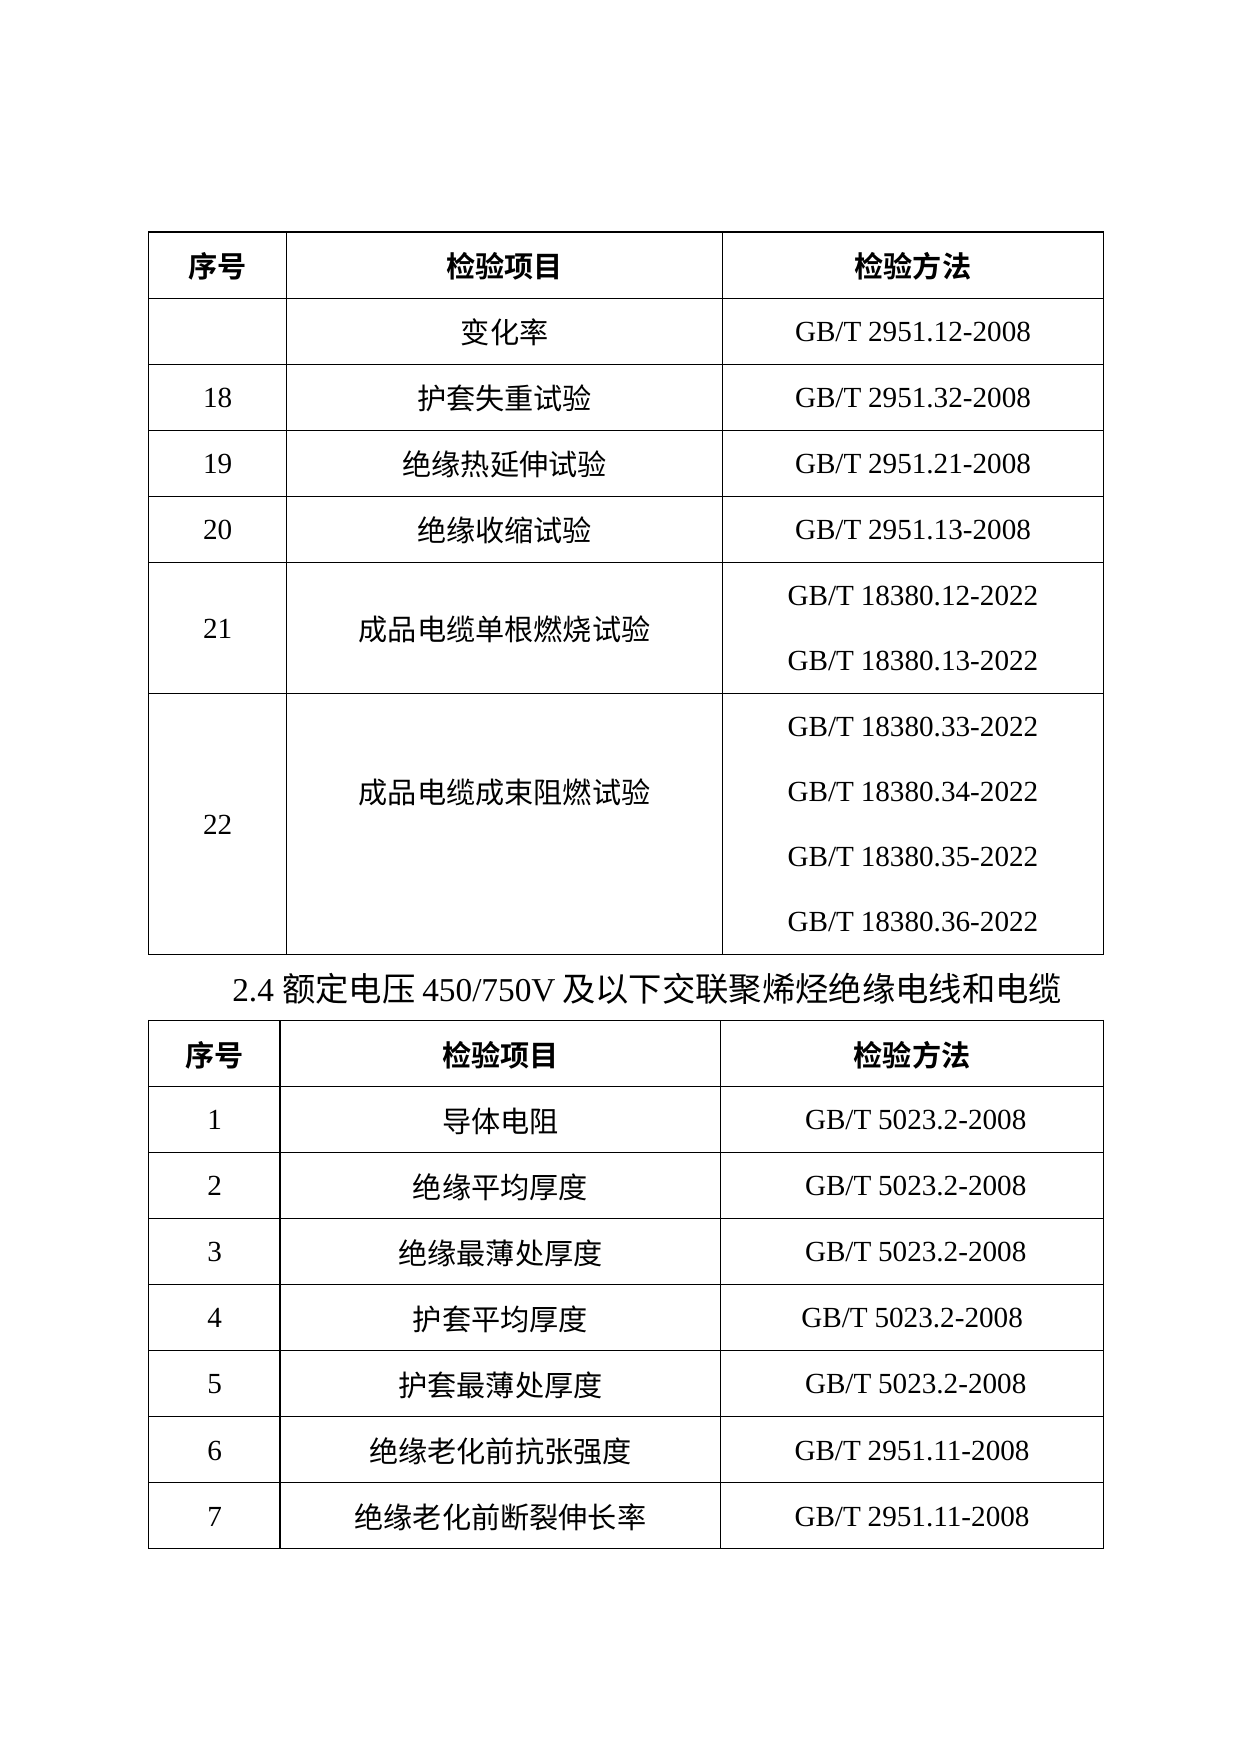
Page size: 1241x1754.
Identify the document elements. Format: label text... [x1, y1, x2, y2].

table_cell 1 [149, 1087, 279, 1152]
table_cell 护套最薄处厚度 [281, 1351, 720, 1416]
table_cell 绝缘最薄处厚度 [281, 1219, 720, 1284]
table_cell 22 [149, 694, 286, 954]
table_cell GB/T 5023.2-2008 [721, 1219, 1103, 1284]
table_header 检验项目 [287, 233, 722, 297]
table_cell GB/T 5023.2-2008 [721, 1285, 1103, 1350]
table_cell 5 [149, 1351, 279, 1416]
table_header 检验方法 [723, 233, 1103, 297]
table_cell 3 [149, 1219, 279, 1284]
table_cell 4 [149, 1285, 279, 1350]
table_cell 20 [149, 497, 286, 562]
table_cell 绝缘老化前断裂伸长率 [281, 1483, 720, 1548]
table_cell 绝缘收缩试验 [287, 497, 722, 562]
table_cell 6 [149, 1417, 279, 1482]
table_cell 护套空气烘箱老化后断裂伸长率变化率 [287, 299, 722, 363]
table_cell GB/T 2951.11-2008 [721, 1417, 1103, 1482]
table_cell 成品电缆成束阻燃试验 [287, 694, 722, 954]
table_cell GB/T 2951.11-2008 GB/T 2951.12-2008 [723, 299, 1103, 363]
table_cell 19 [149, 431, 286, 496]
table_cell GB/T 18380.33-2022 GB/T 18380.34-2022 GB/T 18380.35-2022 GB/T 18380.36-2022 [723, 694, 1103, 954]
table_cell 绝缘老化前抗张强度 [281, 1417, 720, 1482]
table_cell 导体电阻 [281, 1087, 720, 1152]
table_cell GB/T 2951.21-2008 [723, 431, 1103, 496]
table_cell GB/T 18380.12-2022 GB/T 18380.13-2022 [723, 563, 1103, 693]
table_cell 2 [149, 1153, 279, 1218]
table_cell 21 [149, 563, 286, 693]
table_cell 7 [149, 1483, 279, 1548]
table_cell 护套平均厚度 [281, 1285, 720, 1350]
table_header 序号 [149, 233, 286, 297]
table_header 序号 [149, 1021, 279, 1086]
table_cell 17 [149, 299, 286, 363]
table_cell 成品电缆单根燃烧试验 [287, 563, 722, 693]
text 2.4 额定电压450/750V及以下交联聚烯烃绝缘电线和电缆 [165, 955, 1087, 1020]
table_cell 绝缘平均厚度 [281, 1153, 720, 1218]
table_cell 18 [149, 365, 286, 429]
table_cell GB/T 5023.2-2008 [721, 1351, 1103, 1416]
table_header 检验项目 [281, 1021, 720, 1086]
table_cell 绝缘热延伸试验 [287, 431, 722, 496]
table_cell 护套失重试验 [287, 365, 722, 429]
table_cell GB/T 2951.32-2008 [723, 365, 1103, 429]
table_cell GB/T 5023.2-2008 [721, 1087, 1103, 1152]
table_cell GB/T 5023.2-2008 [721, 1153, 1103, 1218]
table_cell GB/T 2951.11-2008 [721, 1483, 1103, 1548]
table_header 检验方法 [721, 1021, 1103, 1086]
table_cell GB/T 2951.13-2008 [723, 497, 1103, 562]
